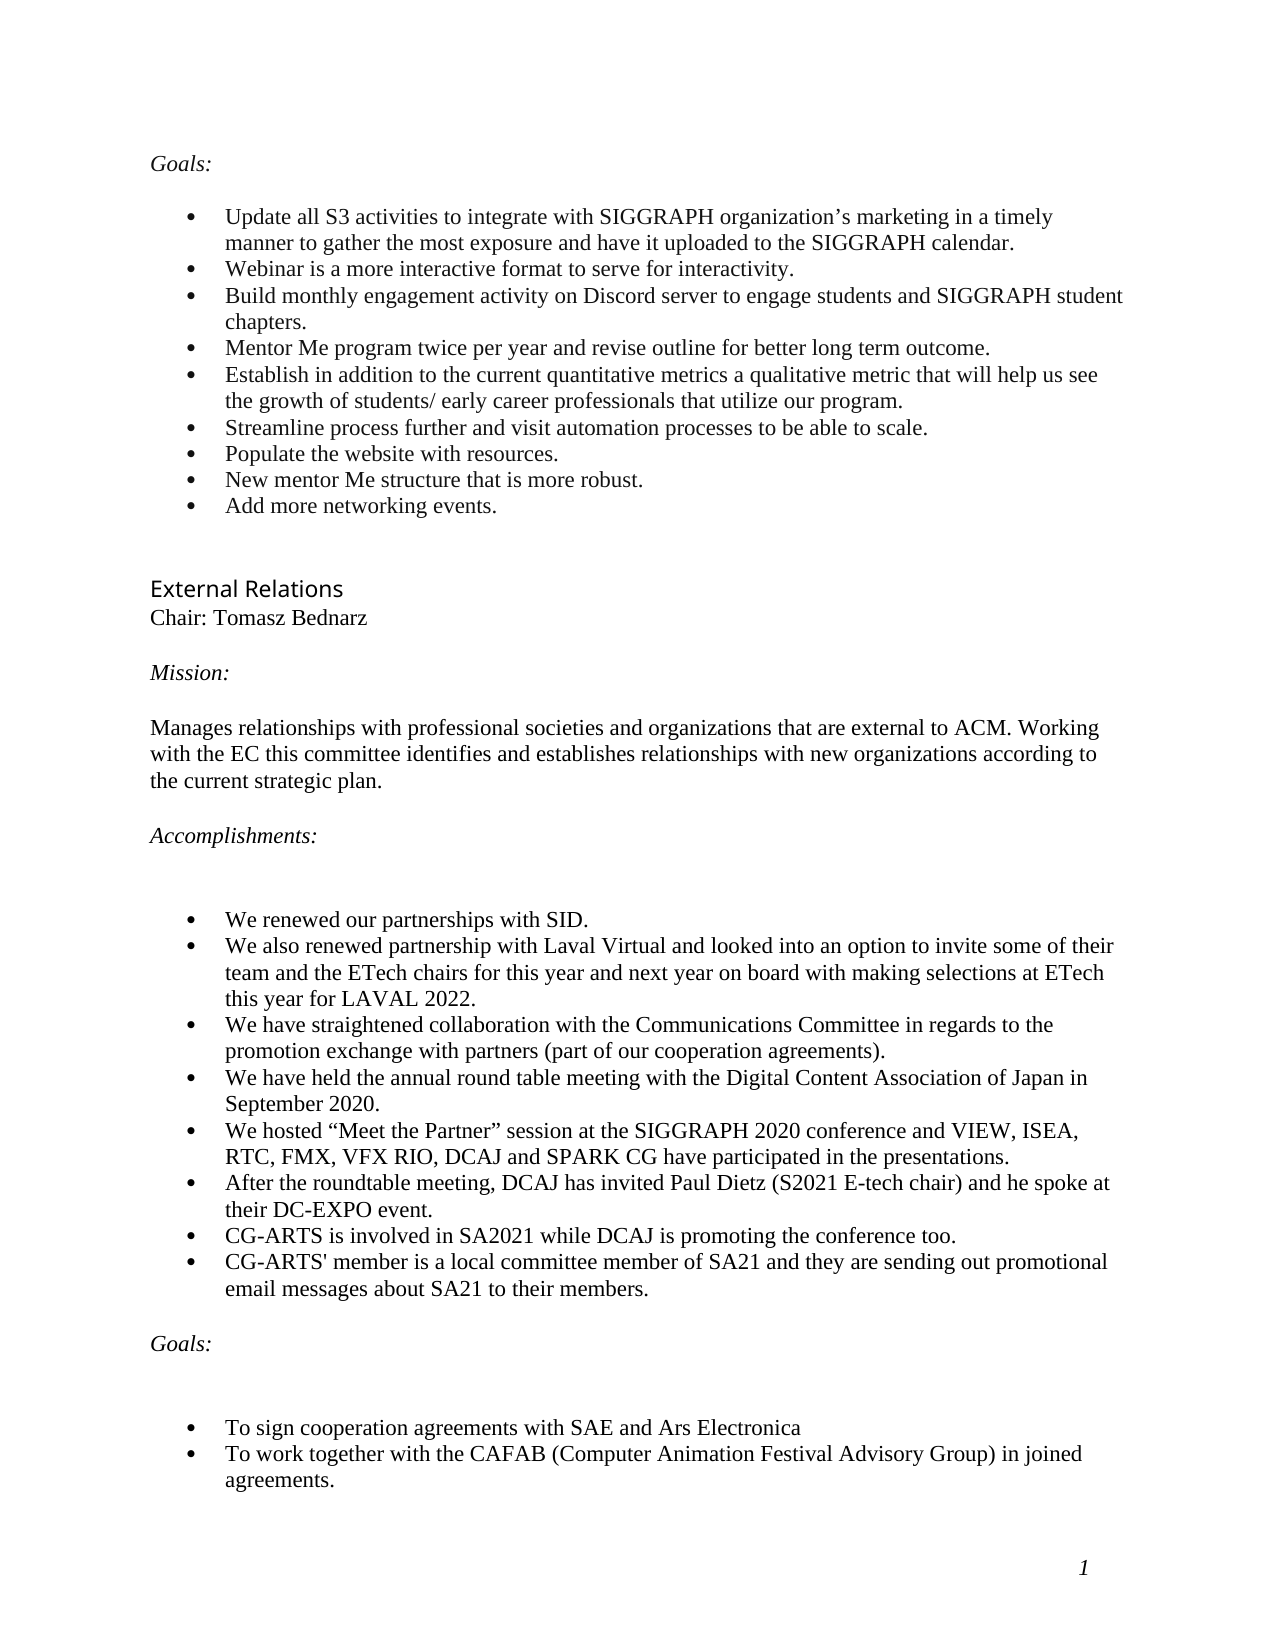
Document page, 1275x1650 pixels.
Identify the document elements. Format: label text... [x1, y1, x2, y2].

list Establish in addition to the current quantitative metrics a qualitative metric that will help us see the growth of students/ early career professionals that utilize our program. [187, 361, 1125, 413]
list Mentor Me program twice per year and revise outline for better long term outcome. [187, 334, 1125, 361]
text with the EC this committee identifies and establishes relationships with new organizations according to [150, 741, 1125, 767]
list To sign cooperation agreements with SAE and Ars Electronica [187, 1414, 1125, 1440]
list CG-ARTS' member is a local committee member of SA21 and they are sending out promotional email messages about SA21 to their members. [187, 1248, 1125, 1301]
list We also renewed partnership with Laval Virtual and looked into an option to invite some of their team and the ETech chairs for this year and next year on board with making selections at ETech this year for LAVAL 2022. [187, 932, 1125, 1011]
text Mission: [150, 659, 1125, 685]
list Populate the website with resources. [187, 440, 1125, 466]
text Goals: [150, 1330, 1125, 1356]
list Webinar is a more interactive format to serve for interactivity. [187, 255, 1125, 282]
list Add more networking events. [187, 493, 1125, 519]
list We renewed our partnerships with SID. [187, 906, 1125, 932]
list We have held the annual round table meeting with the Digital Content Association of Japan in September 2020. [187, 1064, 1125, 1117]
list Streamline process further and visit automation processes to be able to scale. [187, 413, 1125, 440]
list We have straightened collaboration with the Communications Committee in regards to the promotion exchange with partners (part of our cooperation agreements). [187, 1011, 1125, 1064]
list To work together with the CAFAB (Computer Animation Festival Advisory Group) in joined agreements. [187, 1440, 1125, 1493]
list Build monthly engagement activity on Discord server to engage students and SIGGRAPH student chapters. [187, 282, 1125, 334]
text Chair: Tomasz Bednarz [150, 604, 1125, 630]
list We hosted “Meet the Partner” session at the SIGGRAPH 2020 conference and VIEW, ISEA, RTC, FMX, VFX RIO, DCAJ and SPARK CG have participated in the presentations. [187, 1117, 1125, 1169]
list After the roundtable meeting, DCAJ has invited Paul Dietz (S2021 E-tech chair) and he spoke at their DC-EXPO event. [187, 1169, 1125, 1222]
text the current strategic plan. [150, 767, 1125, 793]
list New mentor Me structure that is more robust. [187, 466, 1125, 493]
text Manages relationships with professional societies and organizations that are external to ACM. Working [150, 714, 1125, 741]
list Update all S3 activities to integrate with SIGGRAPH organization’s marketing in a timely manner to gather the most exposure and have it uploaded to the SIGGRAPH calendar. [187, 203, 1125, 255]
list CG-ARTS is involved in SA2021 while DCAJ is promoting the conference too. [187, 1222, 1125, 1248]
text Goals: [150, 150, 1125, 176]
subtitle External Relations [150, 573, 1125, 604]
text Accomplishments: [150, 822, 1125, 848]
